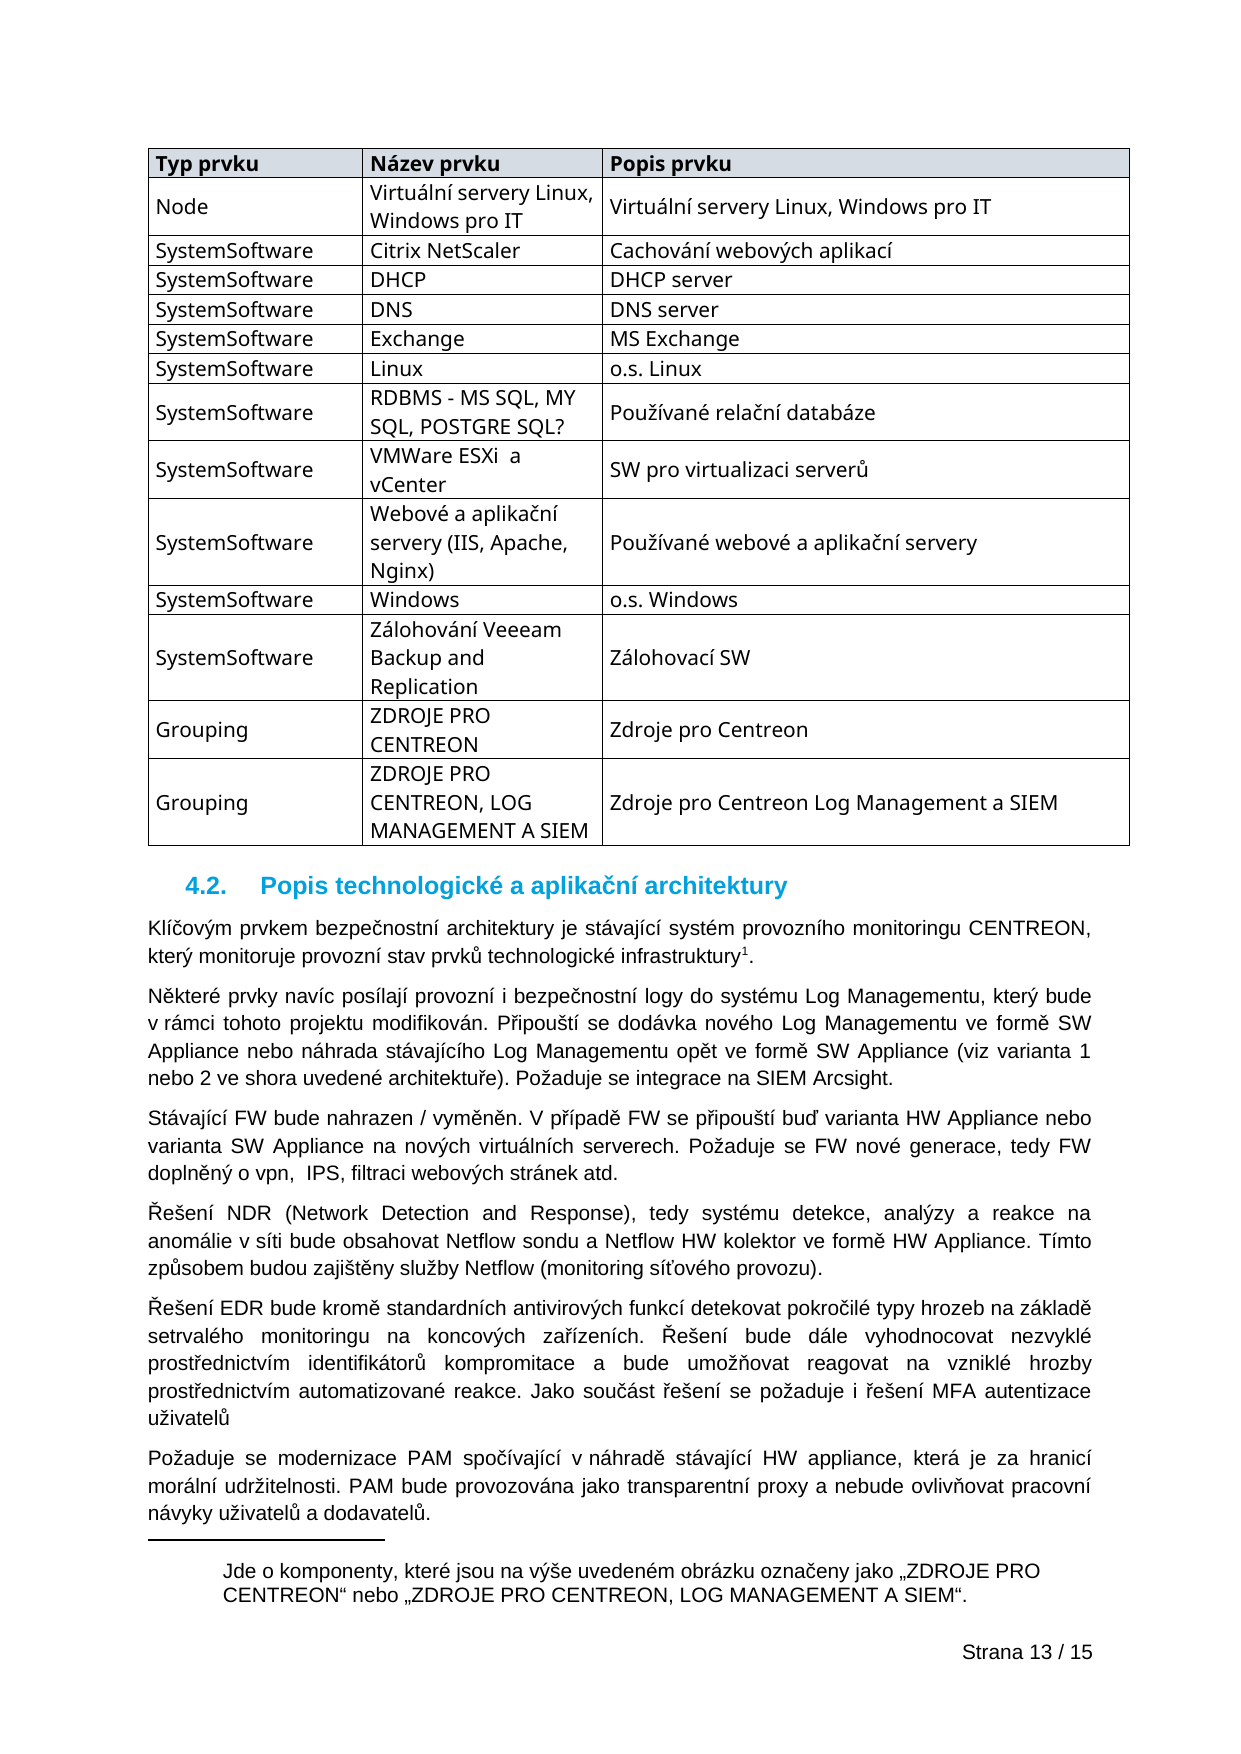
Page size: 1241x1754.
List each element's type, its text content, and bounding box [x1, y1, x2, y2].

table_header Popis prvku [603, 149, 1129, 177]
text Řešení EDR bude kromě standardních antivirových funkcí detekovat pokročilé typy hrozeb na základě setrvalého monitoringu na koncových zařízeních. Řešení bude dále vyhodnocovat nezvyklé prostřednictvím identifikátorů kompromitace a bude umožňovat reagovat na vzniklé hrozby prostřednictvím automatizované reakce. Jako součást řešení se požaduje i řešení MFA autentizace uživatelů [148, 1296, 1093, 1430]
table_cell Zálohování Veeeam Backup and Replication [363, 615, 602, 700]
table_cell Node [149, 178, 362, 235]
table_cell SystemSoftware [149, 354, 362, 382]
text Stávající FW bude nahrazen / vyměněn. V případě FW se připouští buď varianta HW Appliance nebo varianta SW Appliance na nových virtuálních serverech. Požaduje se FW nové generace, tedy FW doplněný o vpn, IPS, filtraci webových stránek atd. [148, 1106, 1093, 1185]
table_cell Používané relační databáze [603, 384, 1129, 440]
table_cell Virtuální servery Linux, Windows pro IT [603, 178, 1129, 235]
table_cell SW pro virtualizaci serverů [603, 441, 1129, 498]
table_header Název prvku [363, 149, 602, 177]
table_cell Používané webové a aplikační servery [603, 499, 1129, 584]
table_cell SystemSoftware [149, 266, 362, 294]
table_cell SystemSoftware [149, 295, 362, 323]
text Některé prvky navíc posílají provozní i bezpečnostní logy do systému Log Managementu, který bude v rámci tohoto projektu modifikován. Připouští se dodávka nového Log Managementu ve formě SW Appliance nebo náhrada stávajícího Log Managementu opět ve formě SW Appliance (viz varianta 1 nebo 2 ve shora uvedené architektuře). Požaduje se integrace na SIEM Arcsight. [148, 984, 1093, 1090]
table_cell Grouping [149, 759, 362, 845]
table_cell Windows [363, 586, 602, 614]
table_cell Zdroje pro Centreon Log Management a SIEM [603, 759, 1129, 845]
table_cell MS Exchange [603, 325, 1129, 353]
table_cell VMWare ESXi a vCenter [363, 441, 602, 498]
table_cell o.s. Windows [603, 586, 1129, 614]
table_cell SystemSoftware [149, 384, 362, 440]
table_cell DHCP server [603, 266, 1129, 294]
table_cell RDBMS - MS SQL, MY SQL, POSTGRE SQL? [363, 384, 602, 440]
table_cell SystemSoftware [149, 615, 362, 700]
text Řešení NDR (Network Detection and Response), tedy systému detekce, analýzy a reakce na anomálie v síti bude obsahovat Netflow sondu a Netflow HW kolektor ve formě HW Appliance. Tímto způsobem budou zajištěny služby Netflow (monitoring síťového provozu). [148, 1201, 1093, 1280]
table_cell SystemSoftware [149, 586, 362, 614]
table_cell Webové a aplikační servery (IIS, Apache, Nginx) [363, 499, 602, 584]
table_cell SystemSoftware [149, 499, 362, 584]
table_cell Grouping [149, 701, 362, 758]
table_cell Linux [363, 354, 602, 382]
table_cell Exchange [363, 325, 602, 353]
table_cell Virtuální servery Linux, Windows pro IT [363, 178, 602, 235]
table_cell o.s. Linux [603, 354, 1129, 382]
subtitle Popis technologické a aplikační architektury [185, 871, 1093, 899]
table_cell DNS server [603, 295, 1129, 323]
table_cell Zálohovací SW [603, 615, 1129, 700]
table_header Typ prvku [149, 149, 362, 177]
table_cell Citrix NetScaler [363, 236, 602, 264]
table_cell Cachování webových aplikací [603, 236, 1129, 264]
table_cell ZDROJE PRO CENTREON [363, 701, 602, 758]
text Požaduje se modernizace PAM spočívající v náhradě stávající HW appliance, která je za hranicí morální udržitelnosti. PAM bude provozována jako transparentní proxy a nebude ovlivňovat pracovní návyky uživatelů a dodavatelů. [148, 1446, 1093, 1525]
table_cell DHCP [363, 266, 602, 294]
table_cell ZDROJE PRO CENTREON, LOG MANAGEMENT A SIEM [363, 759, 602, 845]
table_cell SystemSoftware [149, 236, 362, 264]
text Klíčovým prvkem bezpečnostní architektury je stávající systém provozního monitoringu CENTREON, který monitoruje provozní stav prvků technologické infrastruktury. [148, 916, 1093, 968]
table_cell Zdroje pro Centreon [603, 701, 1129, 758]
table_cell SystemSoftware [149, 325, 362, 353]
table_cell DNS [363, 295, 602, 323]
table_cell SystemSoftware [149, 441, 362, 498]
